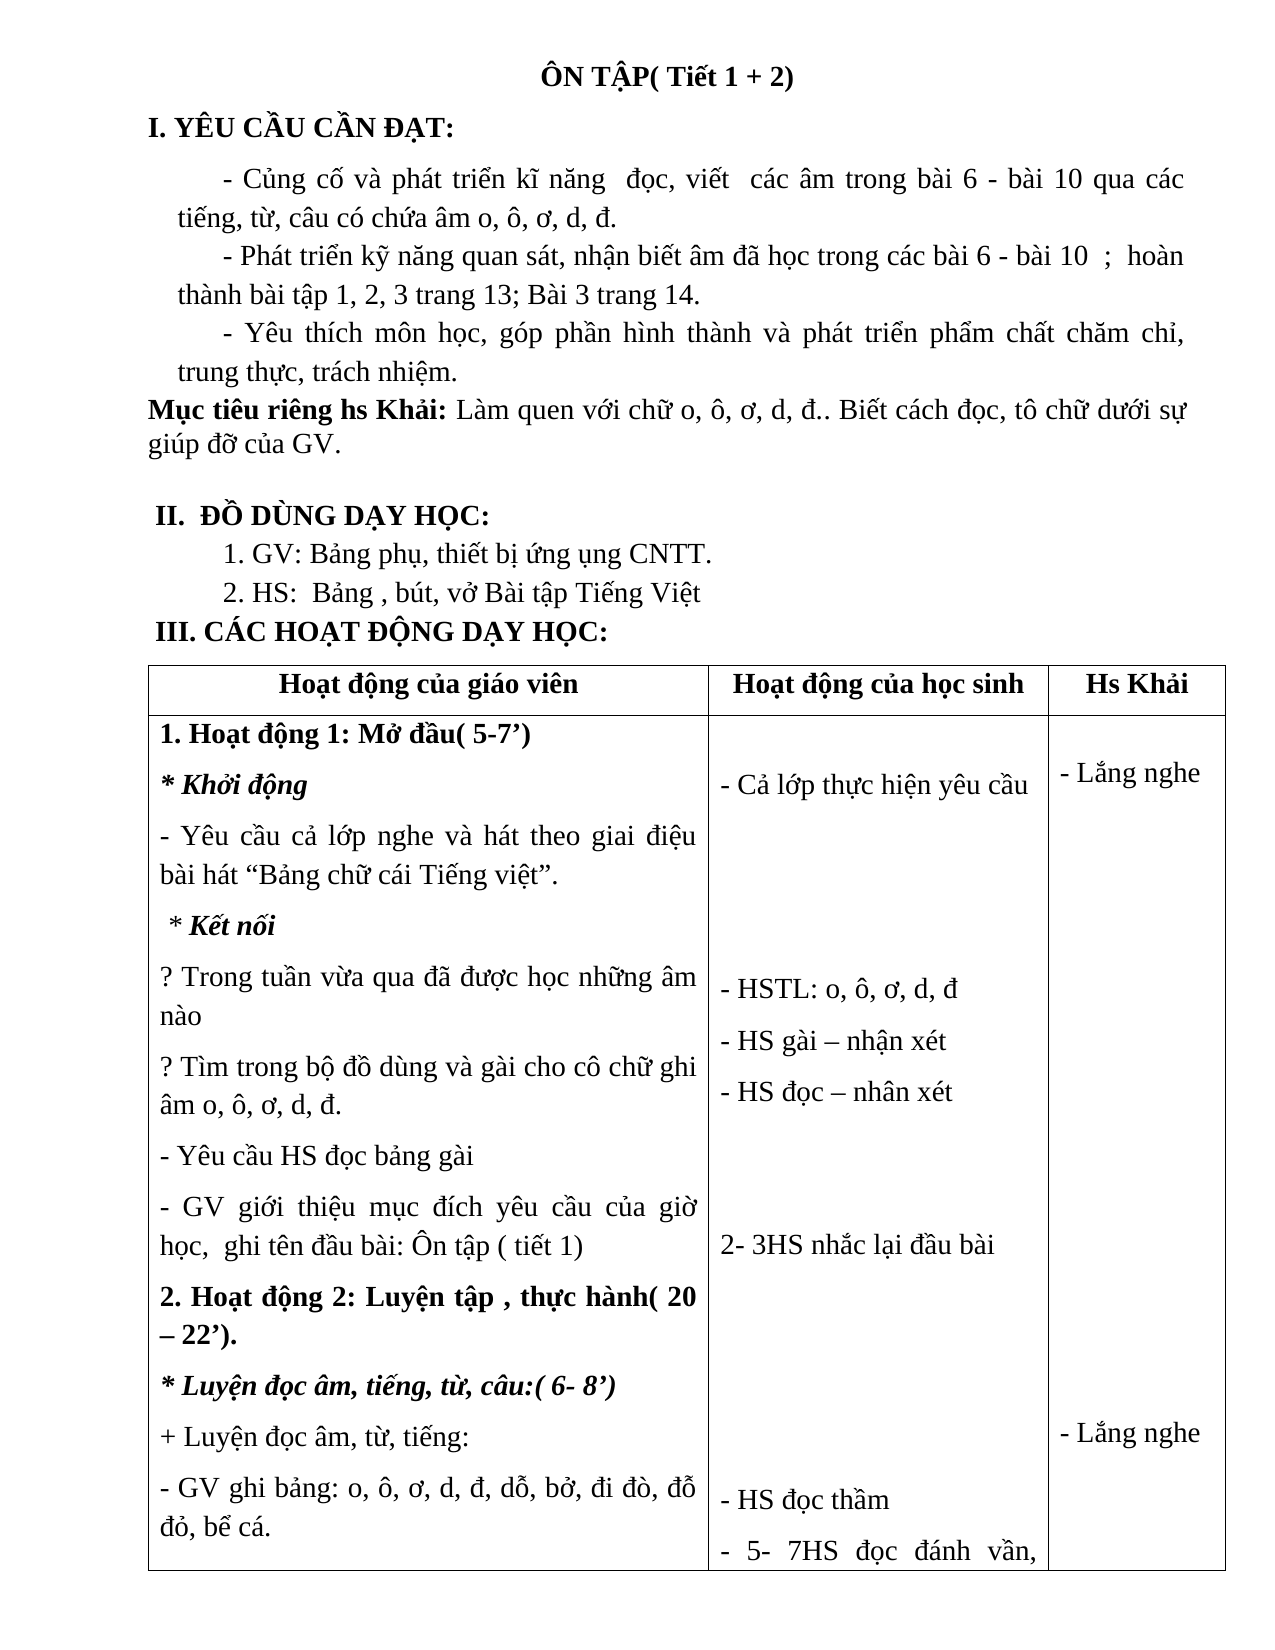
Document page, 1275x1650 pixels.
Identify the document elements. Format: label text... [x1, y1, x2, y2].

text - Phát triển kỹ năng quan sát, nhận biết âm đã học trong các bài 6 - bài 10 ; hoàn thành bài tập 1, 2, 3 trang 13; Bài 3 trang 14. [177, 238, 1186, 310]
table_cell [149, 716, 708, 1570]
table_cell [709, 716, 1048, 1570]
table_header Hoạt động của học sinh [709, 666, 1048, 715]
text ÔN TẬP( Tiết 1 + 2) [148, 59, 1186, 93]
table_header Hoạt động của giáo viên [149, 666, 708, 715]
text - Củng cố và phát triển kĩ năng đọc, viết các âm trong bài 6 - bài 10 qua các tiếng, từ, câu có chứa âm o, ô, ơ, d, đ. [177, 161, 1186, 233]
text III. CÁC HOẠT ĐỘNG DẠY HỌC: [148, 614, 1186, 647]
text Mục tiêu riêng hs Khải: Làm quen với chữ o, ô, ơ, d, đ.. Biết cách đọc, tô chữ dưới sự giúp đỡ của GV. [148, 392, 1186, 459]
table_header Hs Khải [1049, 666, 1225, 715]
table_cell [1049, 716, 1225, 1570]
text II. ĐỒ DÙNG DẠY HỌC: [148, 498, 1186, 532]
text 1. GV: Bảng phụ, thiết bị ứng ụng CNTT. [148, 537, 1186, 570]
text 2. HS: Bảng , bút, vở Bài tập Tiếng Việt [148, 575, 1186, 609]
text - Yêu thích môn học, góp phần hình thành và phát triển phẩm chất chăm chỉ, trung thực, trách nhiệm. [177, 315, 1186, 387]
text I. YÊU CẦU CẦN ĐẠT: [148, 110, 1186, 144]
